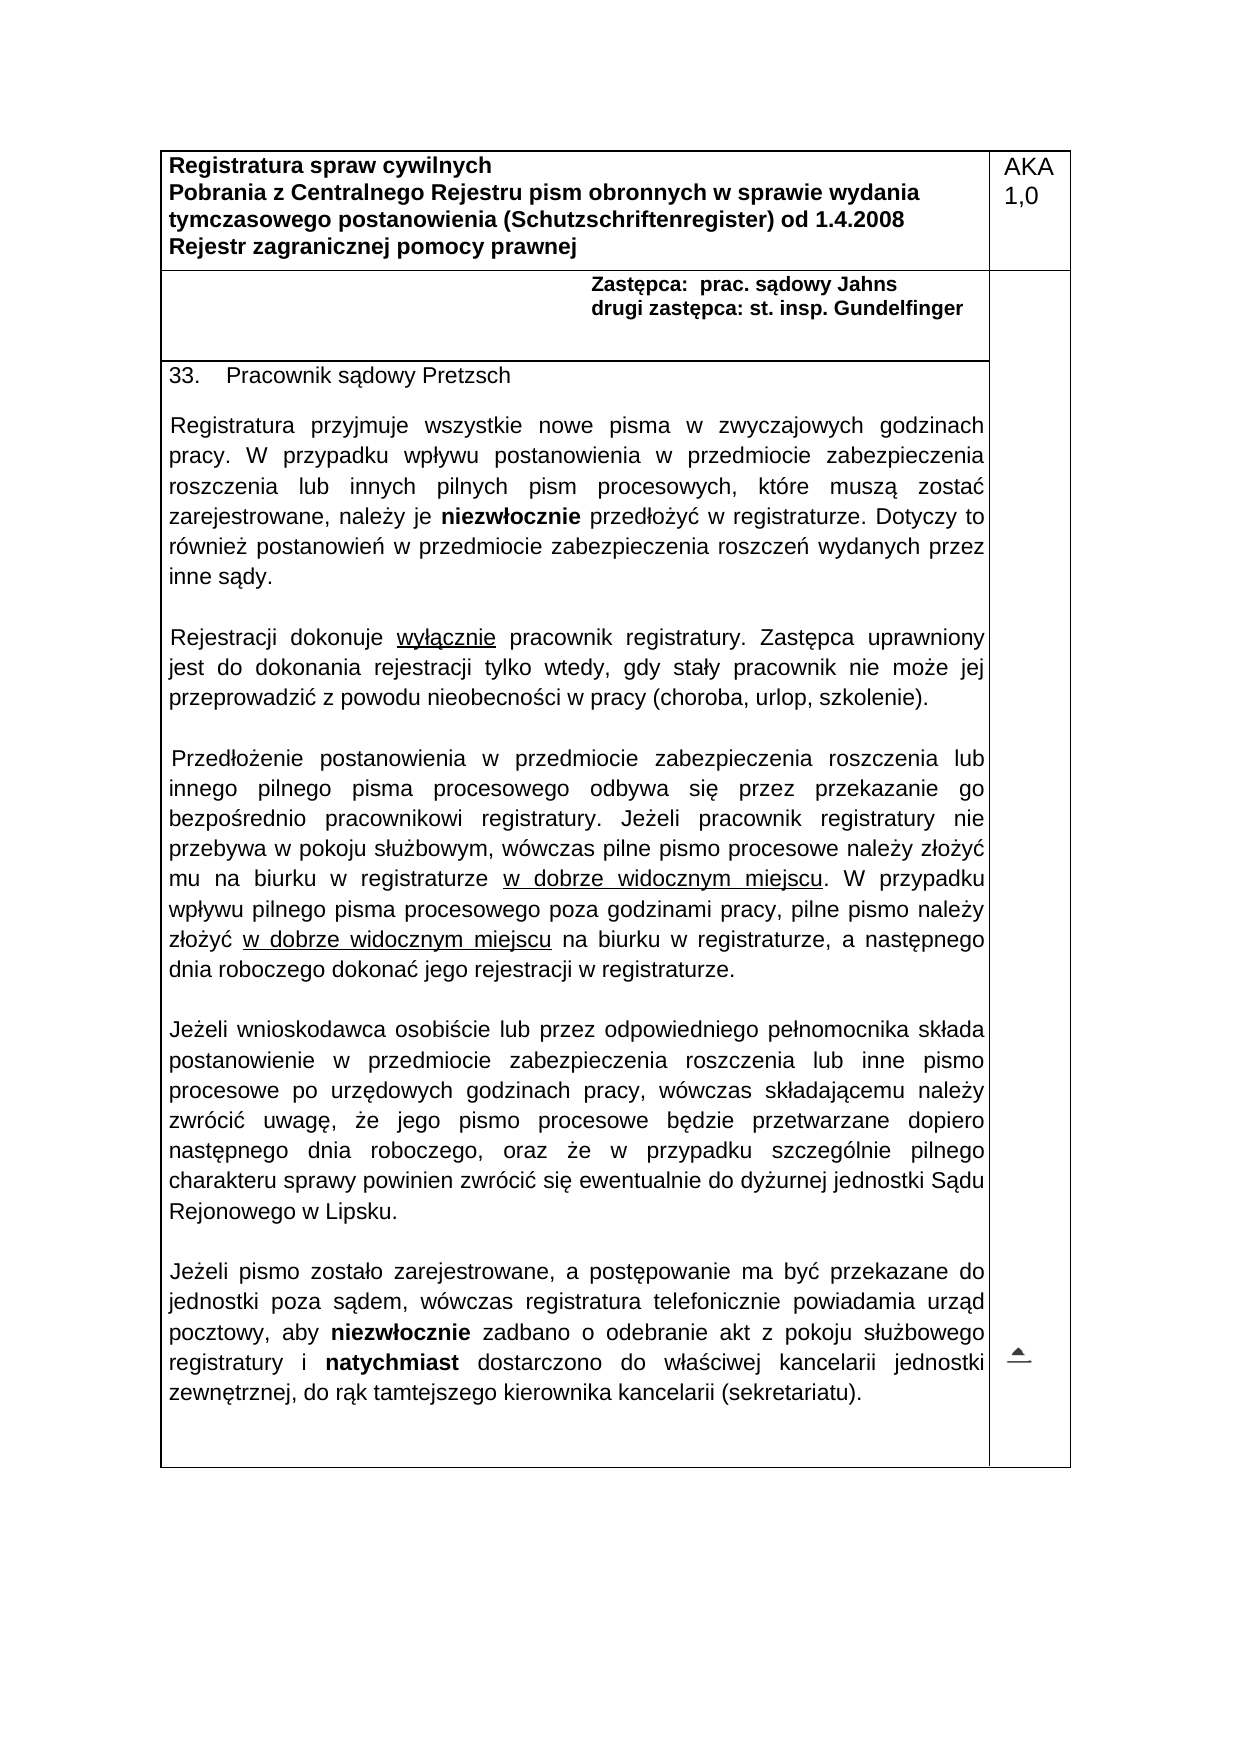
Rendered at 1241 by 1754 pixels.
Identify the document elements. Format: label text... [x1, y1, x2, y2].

table_header AKA 1,0 [990, 152, 1070, 270]
table_cell [990, 360, 1070, 1466]
table_cell 33. Pracownik sądowy Pretzsch Registratura przyjmuje wszystkie nowe pisma w zwyczajowych godzinach pracy. W przypadku wpływu postanowienia w przedmiocie zabezpieczenia roszczenia lub innych pilnych pism procesowych, które muszą zostać zarejestrowane, należy je niezwłocznie przedłożyć w registraturze. Dotyczy to również postanowień w przedmiocie zabezpieczenia roszczeń wydanych przez inne sądy. Rejestracji dokonuje wyłącznie pracownik registratury. Zastępca uprawniony jest do dokonania rejestracji tylko wtedy, gdy stały pracownik nie może jej przeprowadzić z powodu nieobecności w pracy (choroba, urlop, szkolenie). Przedłożenie postanowienia w przedmiocie zabezpieczenia roszczenia lub innego pilnego pisma procesowego odbywa się przez przekazanie go bezpośrednio pracownikowi registratury. Jeżeli pracownik registratury nie przebywa w pokoju służbowym, wówczas pilne pismo procesowe należy złożyć mu na biurku w registraturze w dobrze widocznym miejscu. W przypadku wpływu pilnego pisma procesowego poza godzinami pracy, pilne pismo należy złożyć w dobrze widocznym miejscu na biurku w registraturze, a następnego dnia roboczego dokonać jego rejestracji w registraturze. Jeżeli wnioskodawca osobiście lub przez odpowiedniego pełnomocnika składa postanowienie w przedmiocie zabezpieczenia roszczenia lub inne pismo procesowe po urzędowych godzinach pracy, wówczas składającemu należy zwrócić uwagę, że jego pismo procesowe będzie przetwarzane dopiero następnego dnia roboczego, oraz że w przypadku szczególnie pilnego charakteru sprawy powinien zwrócić się ewentualnie do dyżurnej jednostki Sądu Rejonowego w Lipsku. Jeżeli pismo zostało zarejestrowane, a postępowanie ma być przekazane do jednostki poza sądem, wówczas registratura telefonicznie powiadamia urząd pocztowy, aby niezwłocznie zadbano o odebranie akt z pokoju służbowego registratury i natychmiast dostarczono do właściwej kancelarii jednostki zewnętrznej, do rąk tamtejszego kierownika kancelarii (sekretariatu). [162, 362, 989, 1466]
table_cell [1066, 271, 1070, 360]
table_cell Zastępca: prac. sądowy Jahns drugi zastępca: st. insp. Gundelfinger [162, 271, 989, 360]
table_header Registratura spraw cywilnych Pobrania z Centralnego Rejestru pism obronnych w sprawie wydania tymczasowego postanowienia (Schutzschriftenregister) od 1.4.2008 Rejestr zagranicznej pomocy prawnej [162, 152, 989, 270]
picture [993, 1344, 1042, 1368]
